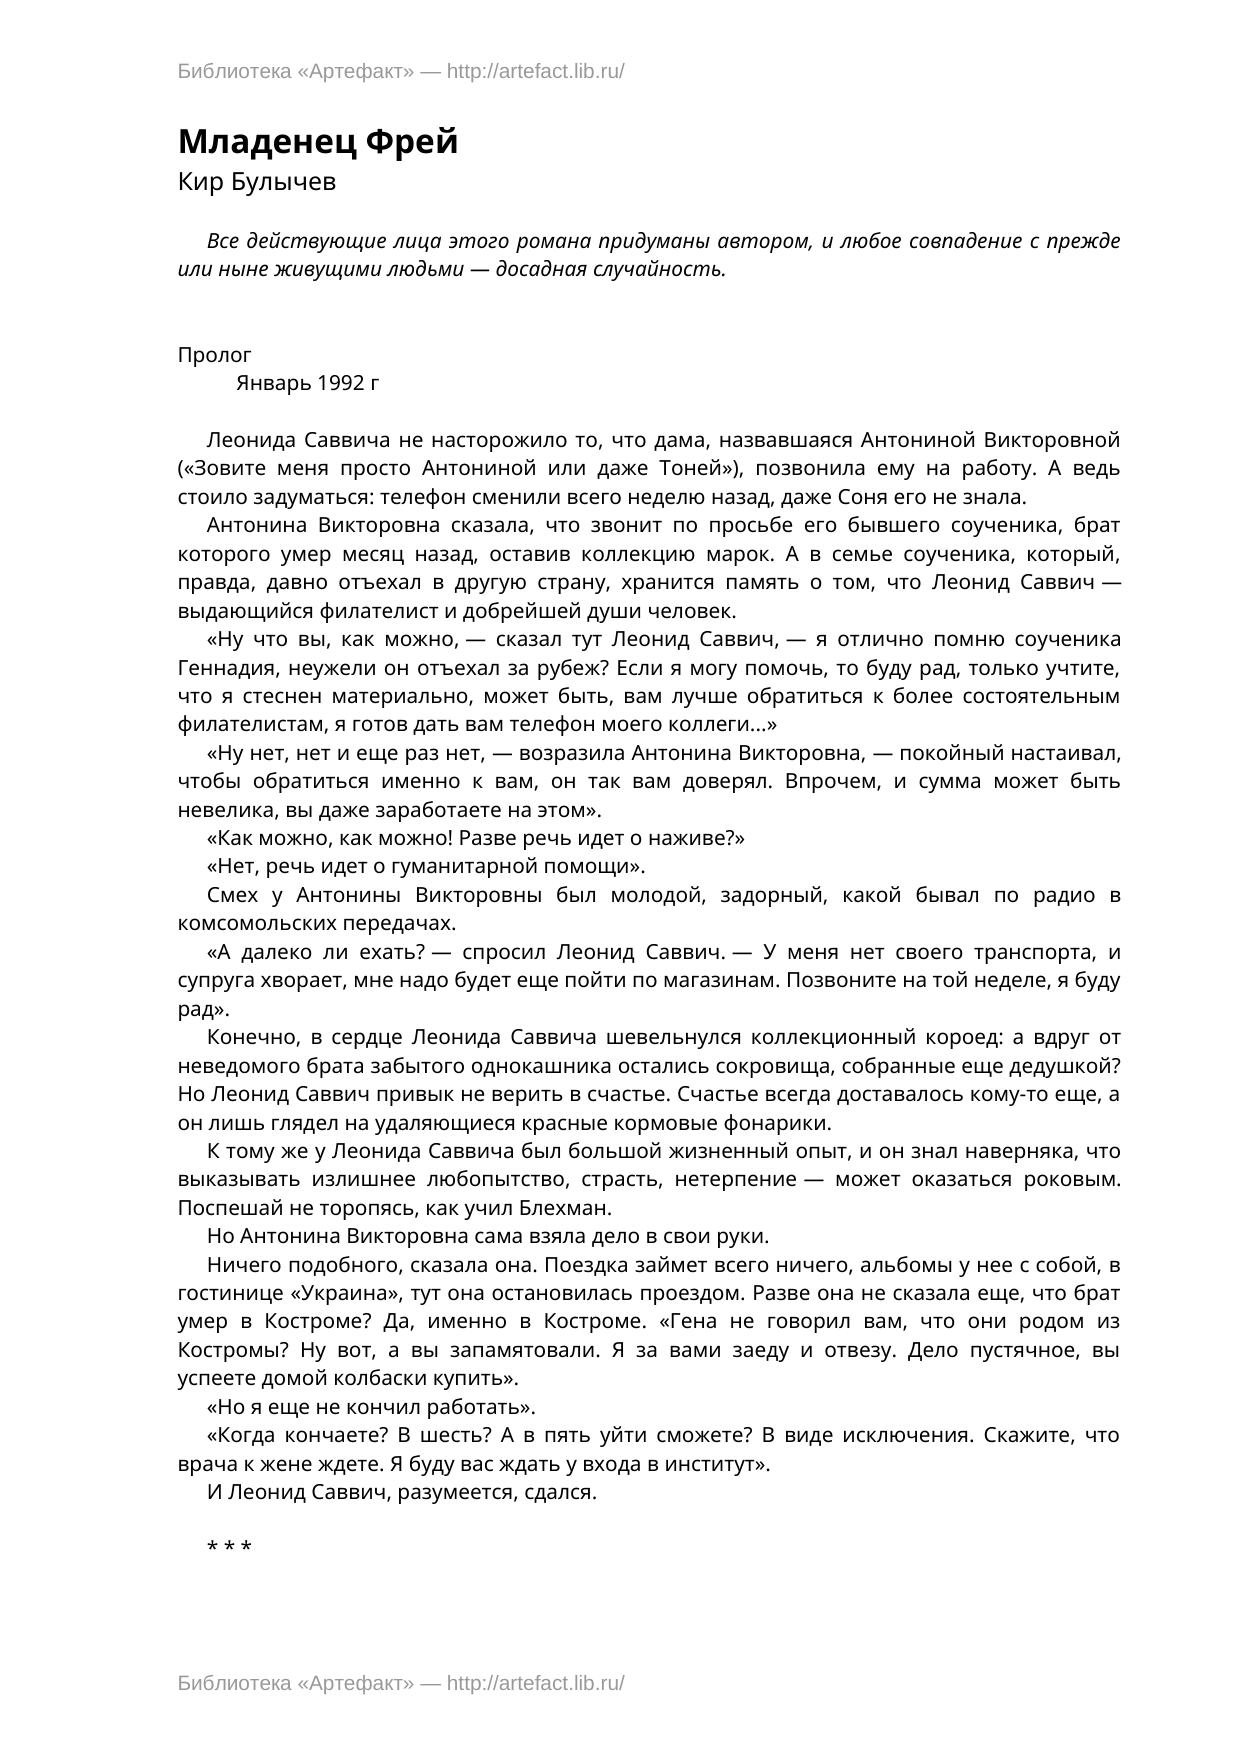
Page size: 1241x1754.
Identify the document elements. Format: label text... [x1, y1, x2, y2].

text Леонида Саввича не насторожило то, что дама, назвавшаяся Антониной Викторовной («Зовите меня просто Антониной или даже Тоней»), позвонила ему на работу. А ведь стоило задуматься: телефон сменили всего неделю назад, даже Соня его не знала. [177, 425, 1122, 510]
text К тому же у Леонида Саввича был большой жизненный опыт, и он знал наверняка, что выказывать излишнее любопытство, страсть, нетерпение — может оказаться роковым. Поспешай не торопясь, как учил Блехман. [177, 1136, 1122, 1221]
text Январь 1992 г [177, 368, 1122, 397]
text «Когда кончаете? В шесть? А в пять уйти сможете? В виде исключения. Скажите, что врача к жене ждете. Я буду вас ждать у входа в институт». [177, 1420, 1122, 1477]
text «А далеко ли ехать? — спросил Леонид Саввич. — У меня нет своего транспорта, и супруга хворает, мне надо будет еще пойти по магазинам. Позвоните на той неделе, я буду рад». [177, 937, 1122, 1022]
text И Леонид Саввич, разумеется, сдался. [177, 1477, 1122, 1506]
subtitle Кир Булычев [177, 163, 1122, 198]
text «Как можно, как можно! Разве речь идет о наживе?» [177, 823, 1122, 852]
text Ничего подобного, сказала она. Поездка займет всего ничего, альбомы у нее с собой, в гостинице «Украина», тут она остановилась проездом. Разве она не сказала еще, что брат умер в Костроме? Да, именно в Костроме. «Гена не говорил вам, что они родом из Костромы? Ну вот, а вы запамятовали. Я за вами заеду и отвезу. Дело пустячное, вы успеете домой колбаски купить». [177, 1250, 1122, 1392]
text Но Антонина Викторовна сама взяла дело в свои руки. [177, 1221, 1122, 1250]
text «Ну нет, нет и еще раз нет, — возразила Антонина Викторовна, — покойный настаивал, чтобы обратиться именно к вам, он так вам доверял. Впрочем, и сумма может быть невелика, вы даже заработаете на этом». [177, 738, 1122, 823]
subtitle Пролог [177, 340, 1122, 368]
subtitle Младенец Фрей [177, 118, 1122, 163]
subtitle * * * [177, 1534, 1122, 1563]
text Все действующие лица этого романа придуманы автором, и любое совпадение с прежде или ныне живущими людьми — досадная случайность. [177, 226, 1122, 283]
text «Нет, речь идет о гуманитарной помощи». [177, 852, 1122, 880]
text Антонина Викторовна сказала, что звонит по просьбе его бывшего соученика, брат которого умер месяц назад, оставив коллекцию марок. А в семье соученика, который, правда, давно отъехал в другую страну, хранится память о том, что Леонид Саввич — выдающийся филателист и добрейшей души человек. [177, 510, 1122, 624]
text «Но я еще не кончил работать». [177, 1392, 1122, 1420]
text «Ну что вы, как можно, — сказал тут Леонид Саввич, — я отлично помню соученика Геннадия, неужели он отъехал за рубеж? Если я могу помочь, то буду рад, только учтите, что я стеснен материально, может быть, вам лучше обратиться к более состоятельным филателистам, я готов дать вам телефон моего коллеги...» [177, 624, 1122, 738]
text Конечно, в сердце Леонида Саввича шевельнулся коллекционный короед: а вдруг от неведомого брата забытого однокашника остались сокровища, собранные еще дедушкой? Но Леонид Саввич привык не верить в счастье. Счастье всегда доставалось кому-то еще, а он лишь глядел на удаляющиеся красные кормовые фонарики. [177, 1022, 1122, 1136]
text Смех у Антонины Викторовны был молодой, задорный, какой бывал по радио в комсомольских передачах. [177, 880, 1122, 937]
